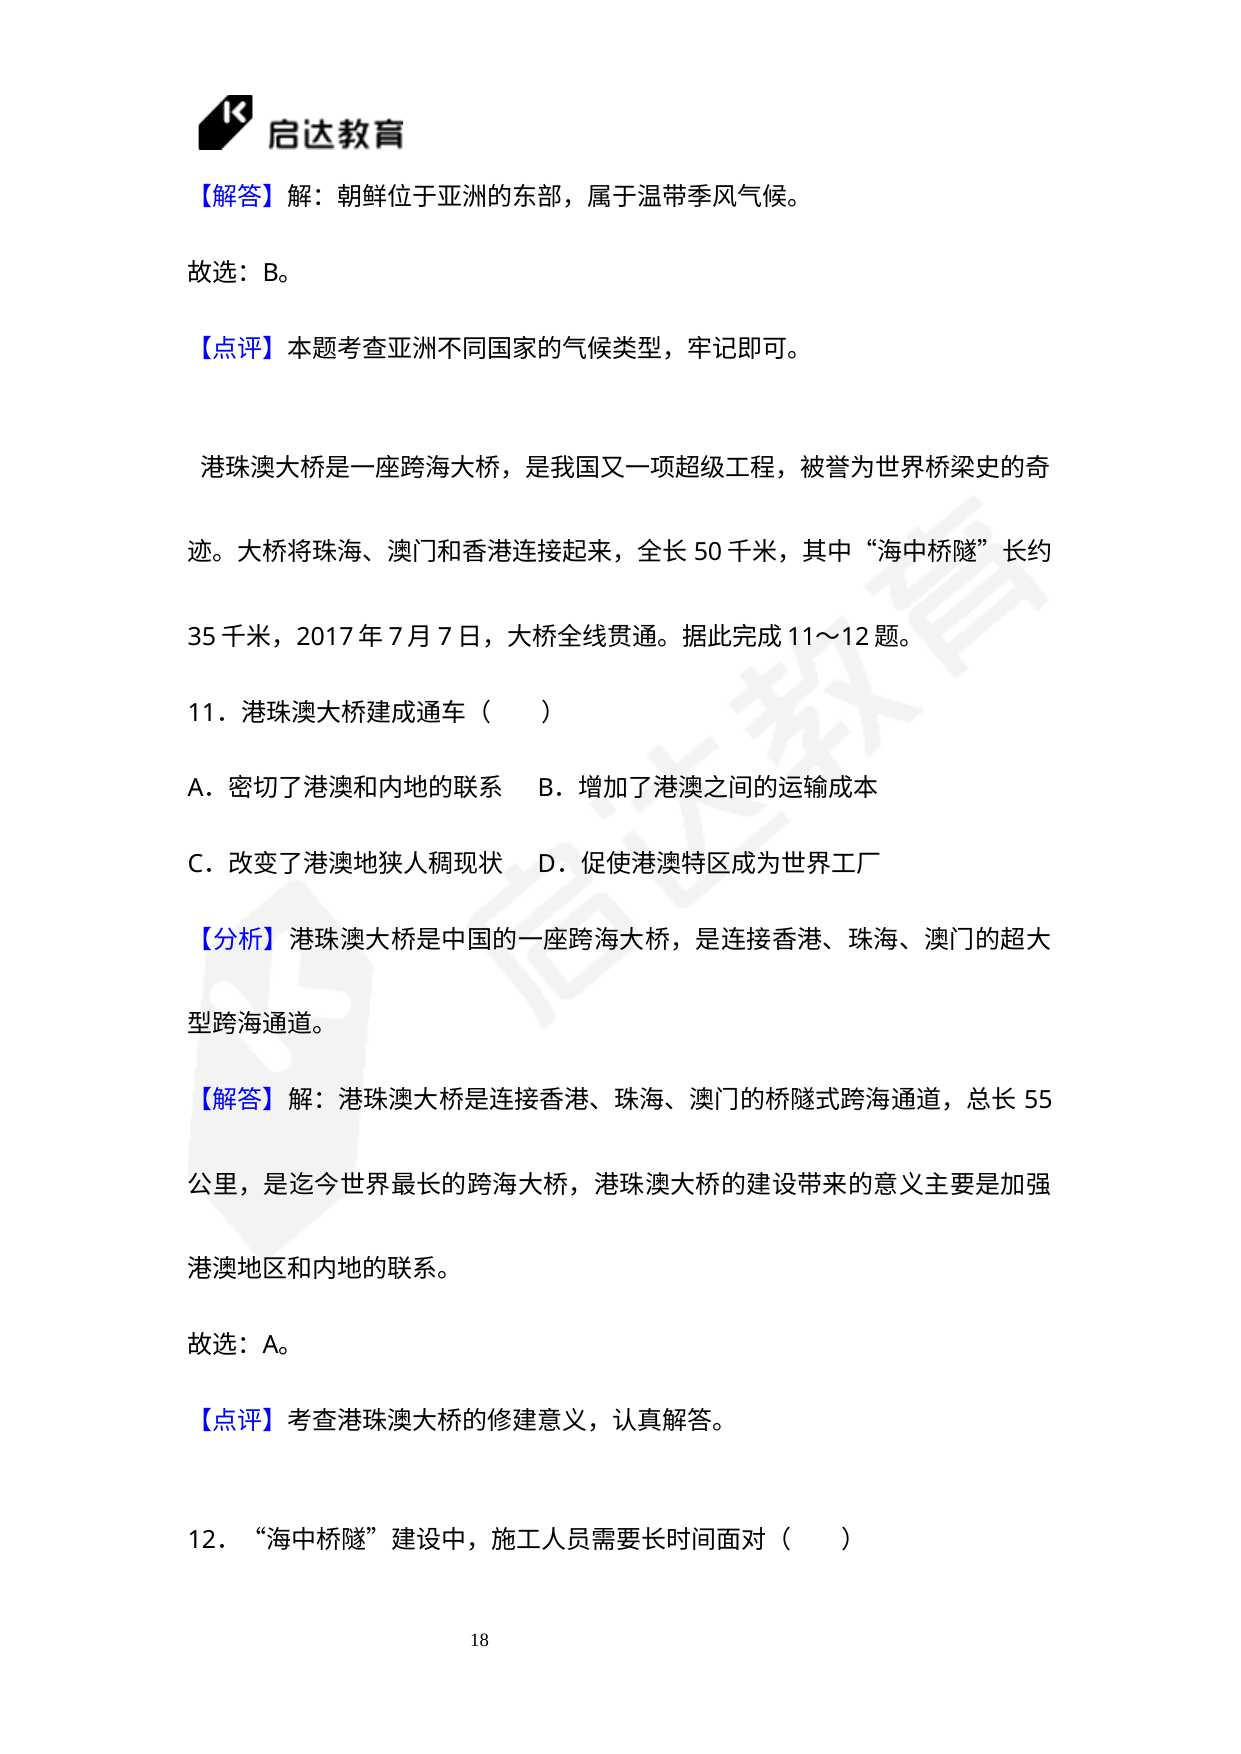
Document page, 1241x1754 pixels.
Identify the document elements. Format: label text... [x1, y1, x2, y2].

text 【点评】本题考查亚洲不同国家的气候类型，牢记即可。 [187, 314, 1053, 379]
text 故选：A。 [187, 1310, 1053, 1375]
text 11．港珠澳大桥建成通车（ ） [187, 678, 1053, 743]
picture [198, 95, 404, 150]
text 【解答】解：港珠澳大桥是连接香港、珠海、澳门的桥隧式跨海通道，总长55公里，是迄今世界最长的跨海大桥，港珠澳大桥的建设带来的意义主要是加强港澳地区和内地的联系。 [187, 1065, 1053, 1299]
text 港珠澳大桥是一座跨海大桥，是我国又一项超级工程，被誉为世界桥梁史的奇迹。大桥将珠海、澳门和香港连接起来，全长50千米，其中“海中桥隧”长约35千米，2017年7月7日，大桥全线贯通。据此完成11～12题。 [187, 433, 1053, 667]
text 【解答】解：朝鲜位于亚洲的东部，属于温带季风气候。 [187, 162, 1053, 227]
text 【分析】港珠澳大桥是中国的一座跨海大桥，是连接香港、珠海、澳门的超大型跨海通道。 [187, 905, 1053, 1054]
text 【点评】考查港珠澳大桥的修建意义，认真解答。 [187, 1386, 1053, 1451]
text C．改变了港澳地狭人稠现状 D．促使港澳特区成为世界工厂 [187, 829, 1053, 894]
text 12．“海中桥隧”建设中，施工人员需要长时间面对（ ） [187, 1505, 1053, 1570]
text 故选：B。 [187, 238, 1053, 303]
text A．密切了港澳和内地的联系 B．增加了港澳之间的运输成本 [187, 753, 1053, 818]
